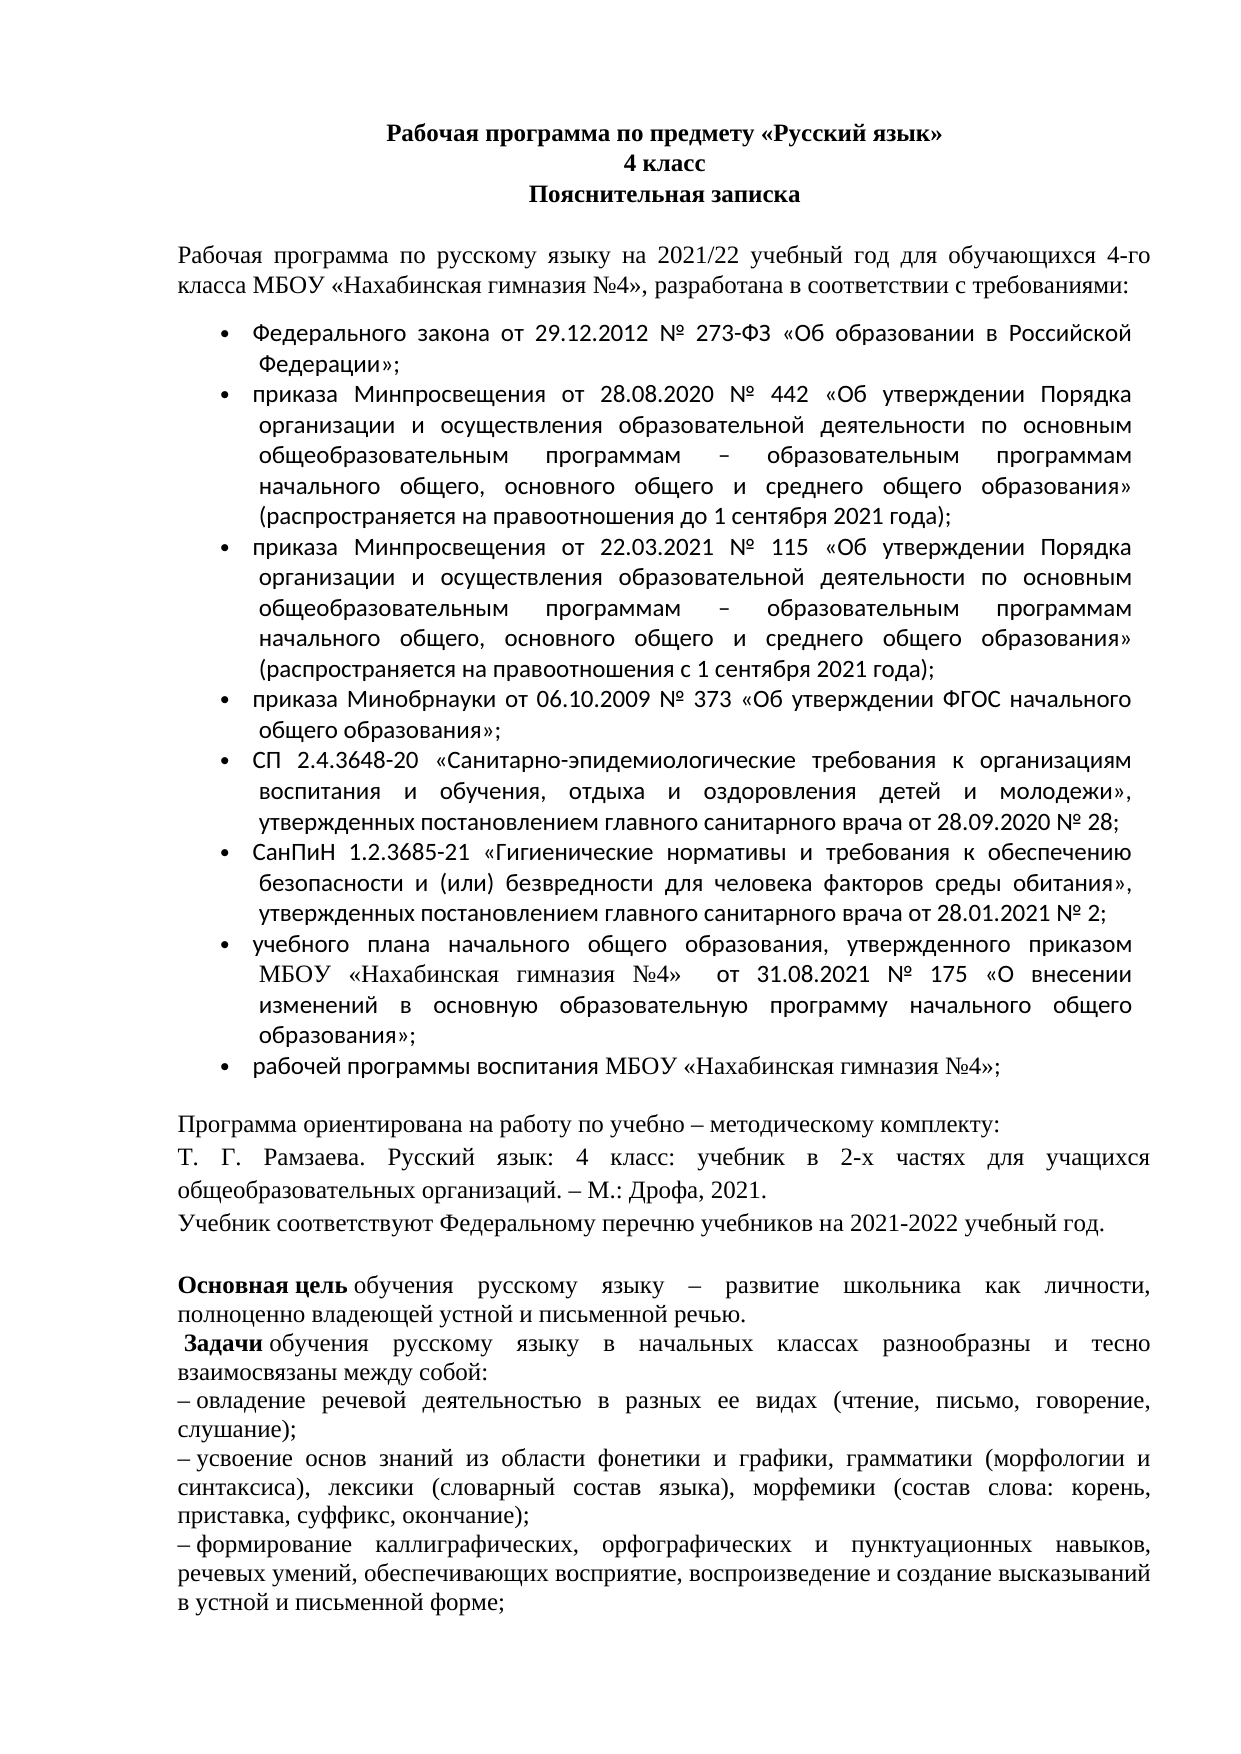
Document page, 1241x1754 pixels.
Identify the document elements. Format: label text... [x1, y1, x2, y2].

text Программа ориентирована на работу по учебно – методическому комплекту: [177, 1109, 1152, 1138]
list рабочей программы воспитания МБОУ «Нахабинская гимназия №4»; [221, 1050, 1133, 1080]
text – овладение речевой деятельностью в разных ее видах (чтение, письмо, говорение, слушание); [177, 1385, 1152, 1443]
list приказа Минобрнауки от 06.10.2009 № 373 «Об утверждении ФГОС начального общего образования»; [221, 683, 1133, 744]
list приказа Минпросвещения от 22.03.2021 № 115 «Об утверждении Порядка организации и осуществления образовательной деятельности по основным общеобразовательным программам – образовательным программам начального общего, основного общего и среднего общего образования» (распространяется на правоотношения с 1 сентября 2021 года); [221, 531, 1133, 683]
list приказа Минпросвещения от 28.08.2020 № 442 «Об утверждении Порядка организации и осуществления образовательной деятельности по основным общеобразовательным программам – образовательным программам начального общего, основного общего и среднего общего образования» (распространяется на правоотношения до 1 сентября 2021 года); [221, 378, 1133, 531]
text Рабочая программа по предмету «Русский язык» [177, 118, 1152, 147]
list СанПиН 1.2.3685-21 «Гигиенические нормативы и требования к обеспечению безопасности и (или) безвредности для человека факторов среды обитания», утвержденных постановлением главного санитарного врача от 28.01.2021 № 2; [221, 836, 1133, 928]
list Федерального закона от 29.12.2012 № 273-ФЗ «Об образовании в Российской Федерации»; [221, 317, 1133, 378]
text – формирование каллиграфических, орфографических и пунктуационных навыков, речевых умений, обеспечивающих восприятие, воспроизведение и создание высказываний в устной и письменной форме; [177, 1529, 1152, 1615]
text Учебник соответствуют Федеральному перечню учебников на 2021-2022 учебный год. [177, 1208, 1152, 1237]
text Рабочая программа по русскому языку на 2021/22 учебный год для обучающихся 4-го класса МБОУ «Нахабинская гимназия №4», разработана в соответствии с требованиями: [177, 240, 1152, 299]
text – усвоение основ знаний из области фонетики и графики, грамматики (морфологии и синтаксиса), лексики (словарный состав языка), морфемики (состав слова: корень, приставка, суффикс, окончание); [177, 1443, 1152, 1529]
text Пояснительная записка [177, 179, 1152, 208]
text 4 класс [177, 148, 1152, 177]
text Т. Г. Рамзаева. Русский язык: 4 класс: учебник в 2-х частях для учащихся общеобразовательных организаций. – М.: Дрофа, 2021. [177, 1142, 1152, 1204]
text Основная цель обучения русскому языку – развитие школьника как личности, полноценно владеющей устной и письменной речью. [177, 1270, 1152, 1328]
list СП 2.4.3648-20 «Санитарно-эпидемиологические требования к организациям воспитания и обучения, отдыха и оздоровления детей и молодежи», утвержденных постановлением главного санитарного врача от 28.09.2020 № 28; [221, 744, 1133, 836]
list учебного плана начального общего образования, утвержденного приказом МБОУ «Нахабинская гимназия №4» от 31.08.2021 № 175 «О внесении изменений в основную образовательную программу начального общего образования»; [221, 928, 1133, 1050]
text Задачи обучения русскому языку в начальных классах разнообразны и тесно взаимосвязаны между собой: [177, 1328, 1152, 1385]
